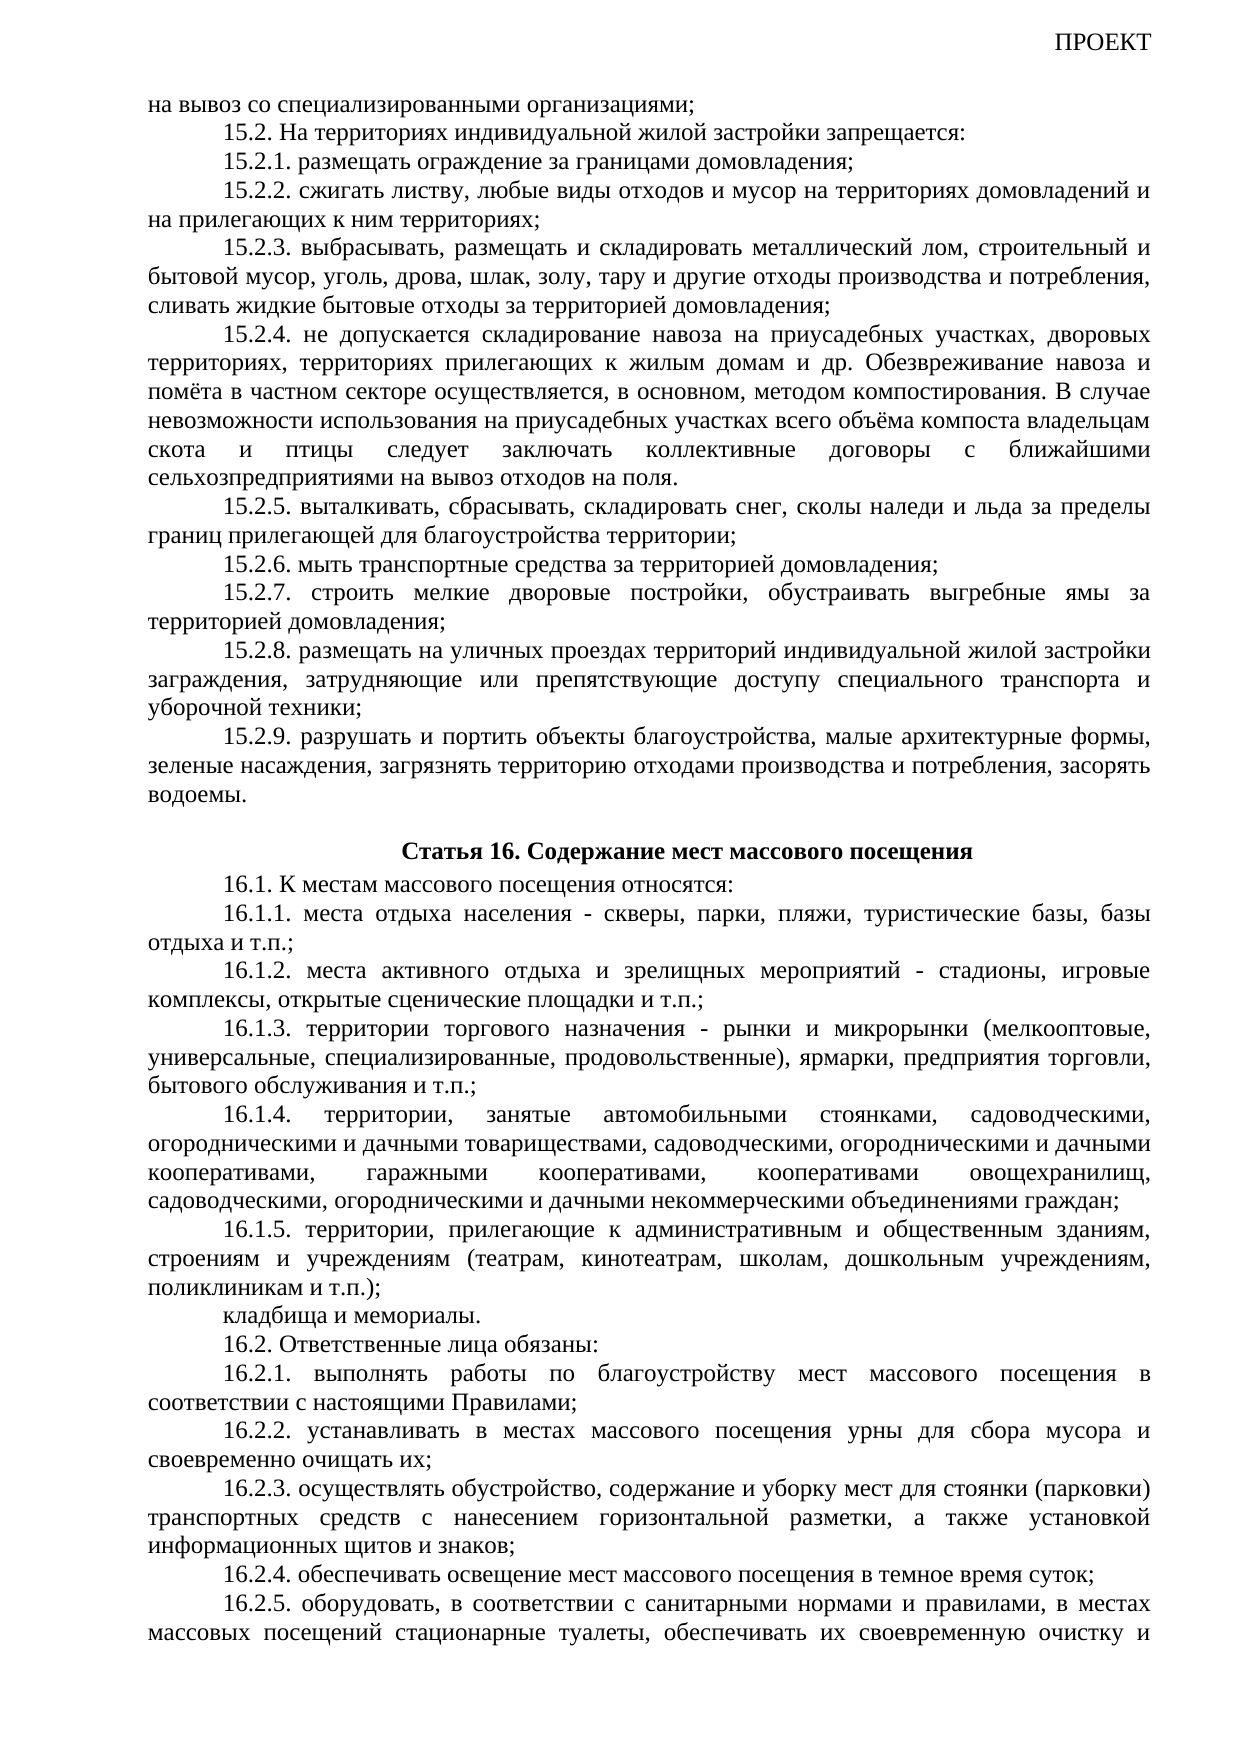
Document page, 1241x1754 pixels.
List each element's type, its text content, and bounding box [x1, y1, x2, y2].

text 15.2.5. выталкивать, сбрасывать, складировать снег, сколы наледи и льда за пределы границ прилегающей для благоустройства территории; [148, 491, 1152, 549]
text 16.2. Ответственные лица обязаны: [148, 1329, 1152, 1358]
text 15.2.7. строить мелкие дворовые постройки, обустраивать выгребные ямы за территорией домовладения; [148, 577, 1152, 635]
text 16.1.1. места отдыха населения - скверы, парки, пляжи, туристические базы, базы отдыха и т.п.; [148, 898, 1152, 955]
text 15.2.8. размещать на уличных проездах территорий индивидуальной жилой застройки заграждения, затрудняющие или препятствующие доступу специального транспорта и уборочной техники; [148, 635, 1152, 721]
text 15.2.3. выбрасывать, размещать и складировать металлический лом, строительный и бытовой мусор, уголь, дрова, шлак, золу, тару и другие отходы производства и потребления, сливать жидкие бытовые отходы за территорией домовладения; [148, 232, 1152, 319]
text 16.2.3. осуществлять обустройство, содержание и уборку мест для стоянки (парковки) транспортных средств с нанесением горизонтальной разметки, а также установкой информационных щитов и знаков; [148, 1473, 1152, 1559]
text 15.2.6. мыть транспортные средства за территорией домовладения; [148, 549, 1152, 577]
text 16.1.4. территории, занятые автомобильными стоянками, садоводческими, огородническими и дачными товариществами, садоводческими, огородническими и дачными кооперативами, гаражными кооперативами, кооперативами овощехранилищ, садоводческими, огородническими и дачными некоммерческими объединениями граждан; [148, 1099, 1152, 1214]
text 16.2.2. устанавливать в местах массового посещения урны для сбора мусора и своевременно очищать их; [148, 1415, 1152, 1473]
text 16.2.4. обеспечивать освещение мест массового посещения в темное время суток; [148, 1559, 1152, 1588]
text 16.2.1. выполнять работы по благоустройству мест массового посещения в соответствии с настоящими Правилами; [148, 1358, 1152, 1415]
text 15.2.9. разрушать и портить объекты благоустройства, малые архитектурные формы, зеленые насаждения, загрязнять территорию отходами производства и потребления, засорять водоемы. [148, 721, 1152, 807]
text 16.1.2. места активного отдыха и зрелищных мероприятий - стадионы, игровые комплексы, открытые сценические площадки и т.п.; [148, 955, 1152, 1013]
text 16.1.3. территории торгового назначения - рынки и микрорынки (мелкооптовые, универсальные, специализированные, продовольственные), ярмарки, предприятия торговли, бытового обслуживания и т.п.; [148, 1013, 1152, 1099]
text кладбища и мемориалы. [148, 1300, 1152, 1329]
text 15.2.2. сжигать листву, любые виды отходов и мусор на территориях домовладений и на прилегающих к ним территориях; [148, 175, 1152, 232]
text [148, 1588, 1152, 1645]
text 16.1.5. территории, прилегающие к административным и общественным зданиям, строениям и учреждениям (театрам, кинотеатрам, школам, дошкольным учреждениям, поликлиникам и т.п.); [148, 1214, 1152, 1300]
text Статья 16. Содержание мест массового посещения [148, 836, 1152, 865]
text 15.2. На территориях индивидуальной жилой застройки запрещается: [148, 117, 1152, 146]
text 15.2.4. не допускается складирование навоза на приусадебных участках, дворовых территориях, территориях прилегающих к жилым домам и др. Обезвреживание навоза и помёта в частном секторе осуществляется, в основном, методом компостирования. В случае невозможности использования на приусадебных участках всего объёма компоста владельцам скота и птицы следует заключать коллективные договоры с ближайшими сельхозпредприятиями на вывоз отходов на поля. [148, 319, 1152, 491]
text 15.2.1. размещать ограждение за границами домовладения; [148, 146, 1152, 175]
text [148, 89, 1152, 117]
text 16.1. К местам массового посещения относятся: [148, 869, 1152, 898]
